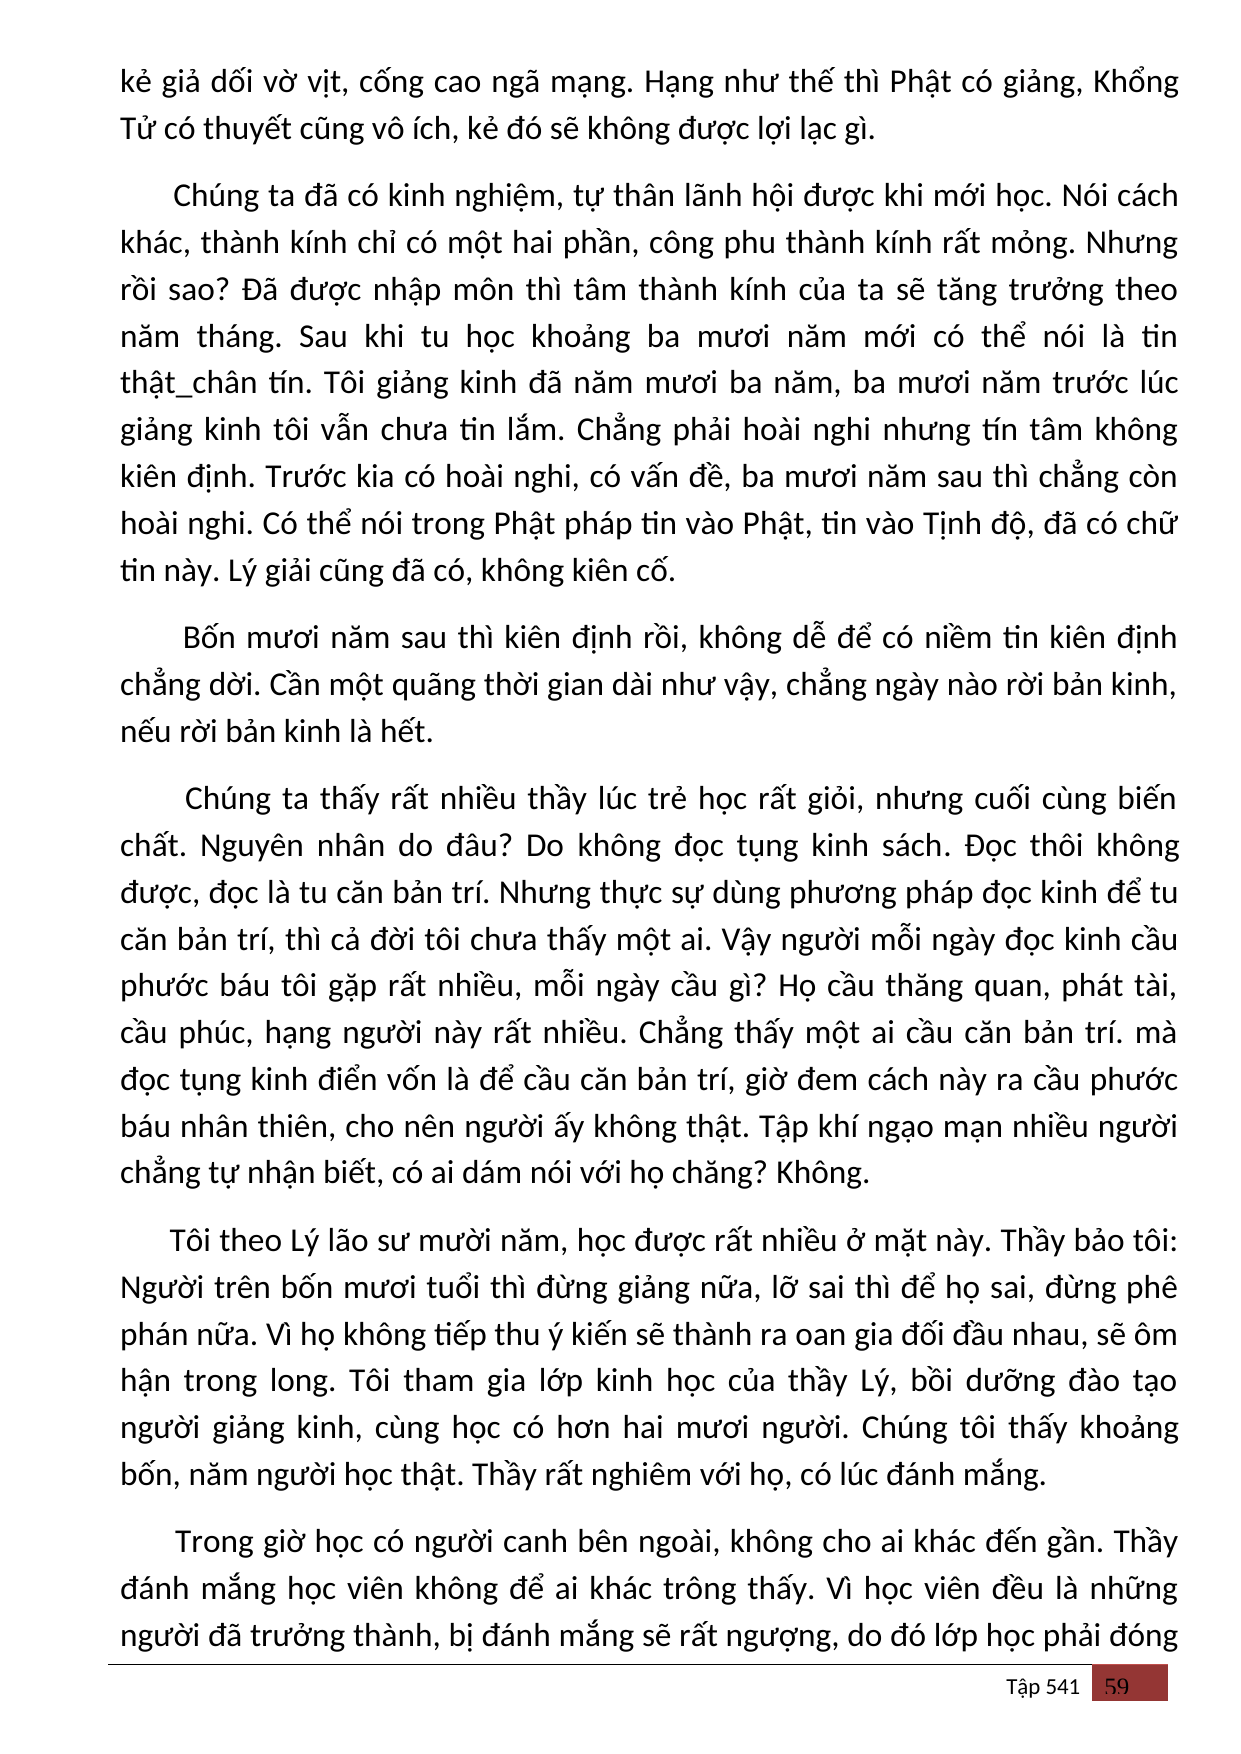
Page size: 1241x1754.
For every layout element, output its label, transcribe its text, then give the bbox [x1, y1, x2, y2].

text Chúng ta thấy rất nhiều thầy lúc trẻ học rất giỏi, nhưng cuối cùng biến chất. Nguyên nhân do đâu? Do không đọc tụng kinh sách. Đọc thôi không được, đọc là tu căn bản trí. Nhưng thực sự dùng phương pháp đọc kinh để tu căn bản trí, thì cả đời tôi chưa thấy một ai. Vậy người mỗi ngày đọc kinh cầu phước báu tôi gặp rất nhiều, mỗi ngày cầu gì? Họ cầu thăng quan, phát tài, cầu phúc, hạng người này rất nhiều. Chẳng thấy một ai cầu căn bản trí. mà đọc tụng kinh điển vốn là để cầu căn bản trí, giờ đem cách này ra cầu phước báu nhân thiên, cho nên người ấy không thật. Tập khí ngạo mạn nhiều người chẳng tự nhận biết, có ai dám nói với họ chăng? Không. [120, 777, 1180, 1192]
text Chúng ta đã có kinh nghiệm, tự thân lãnh hội được khi mới học. Nói cách khác, thành kính chỉ có một hai phần, công phu thành kính rất mỏng. Nhưng rồi sao? Đã được nhập môn thì tâm thành kính của ta sẽ tăng trưởng theo năm tháng. Sau khi tu học khoảng ba mươi năm mới có thể nói là tin thật_chân tín. Tôi giảng kinh đã năm mươi ba năm, ba mươi năm trước lúc giảng kinh tôi vẫn chưa tin lắm. Chẳng phải hoài nghi nhưng tín tâm không kiên định. Trước kia có hoài nghi, có vấn đề, ba mươi năm sau thì chẳng còn hoài nghi. Có thể nói trong Phật pháp tin vào Phật, tin vào Tịnh độ, đã có chữ tin này. Lý giải cũng đã có, không kiên cố. [120, 174, 1180, 589]
text Tôi theo Lý lão sư mười năm, học được rất nhiều ở mặt này. Thầy bảo tôi: Người trên bốn mươi tuổi thì đừng giảng nữa, lỡ sai thì để họ sai, đừng phê phán nữa. Vì họ không tiếp thu ý kiến sẽ thành ra oan gia đối đầu nhau, sẽ ôm hận trong long. Tôi tham gia lớp kinh học của thầy Lý, bồi dưỡng đào tạo người giảng kinh, cùng học có hơn hai mươi người. Chúng tôi thấy khoảng bốn, năm người học thật. Thầy rất nghiêm với họ, có lúc đánh mắng. [120, 1219, 1180, 1494]
text Bốn mươi năm sau thì kiên định rồi, không dễ để có niềm tin kiên định chẳng dời. Cần một quãng thời gian dài như vậy, chẳng ngày nào rời bản kinh, nếu rời bản kinh là hết. [120, 616, 1180, 750]
